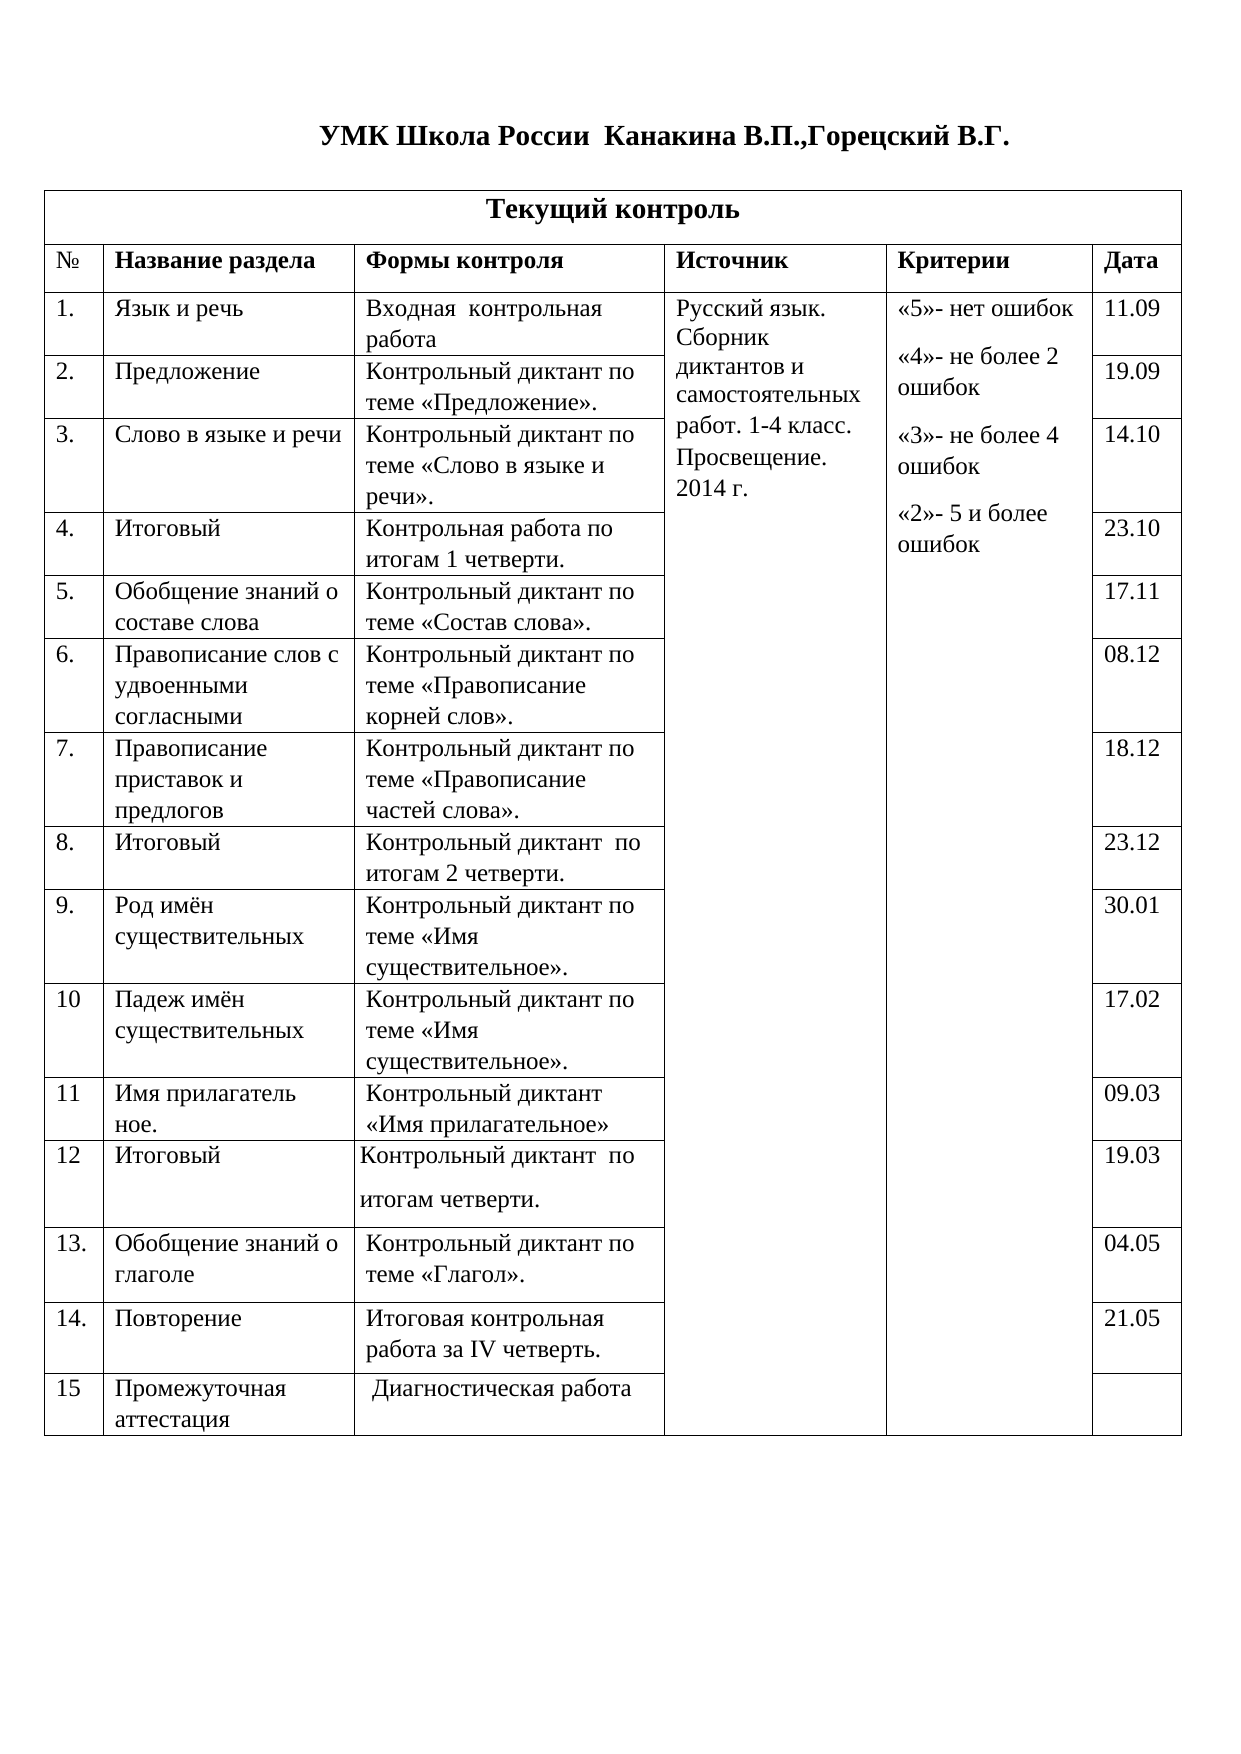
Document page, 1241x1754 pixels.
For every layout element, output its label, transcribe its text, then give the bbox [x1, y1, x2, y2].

table_cell 09.03 [1093, 1078, 1181, 1139]
table_cell 7. [45, 733, 103, 826]
table_cell № [45, 245, 103, 292]
table_cell 08.12 [1093, 639, 1181, 732]
table_cell 18.12 [1093, 733, 1181, 826]
table_cell Контрольный диктант по теме «Правописание корней слов». [355, 639, 664, 732]
table_cell 14. [45, 1303, 103, 1372]
table_cell 19.09 [1093, 356, 1181, 418]
table_cell Род имён существительных [104, 890, 354, 983]
table_cell 30.01 [1093, 890, 1181, 983]
table_cell 12 [45, 1141, 103, 1227]
table_cell 5. [45, 576, 103, 638]
table_cell Контрольный диктант «Имя прилагательное» [355, 1078, 664, 1139]
table_cell 17.11 [1093, 576, 1181, 638]
table_cell 3. [45, 419, 103, 512]
table_cell Правописание слов с удвоенными согласными [104, 639, 354, 732]
table_cell Формы контроля [355, 245, 664, 292]
table_cell Итоговый [104, 1141, 354, 1227]
table_cell 17.02 [1093, 984, 1181, 1077]
table_cell Контрольный диктант по итогам 2 четверти. [355, 827, 664, 889]
table_cell Название раздела [104, 245, 354, 292]
table_cell Контрольный диктант по теме «Состав слова». [355, 576, 664, 638]
table_cell 8. [45, 827, 103, 889]
table_cell Падеж имён существительных [104, 984, 354, 1077]
table_cell Контрольный диктант по итогам четверти. [355, 1141, 664, 1227]
table_cell Повторение [104, 1303, 354, 1372]
table_cell 9. [45, 890, 103, 983]
table_cell Контрольный диктант по теме «Правописание частей слова». [355, 733, 664, 826]
table_cell Русский язык. Сборник диктантов и самостоятельных работ. 1-4 класс. Просвещение. 2014 г. [665, 293, 886, 1435]
table_cell 15 [45, 1374, 103, 1435]
table_cell Имя прилагатель ное. [104, 1078, 354, 1139]
table_header Текущий контроль [45, 191, 1181, 244]
table_cell Итоговый [104, 513, 354, 575]
table_cell Источник [665, 245, 886, 292]
table_cell Обобщение знаний о составе слова [104, 576, 354, 638]
table_cell 4. [45, 513, 103, 575]
table_cell 04.05 [1093, 1228, 1181, 1302]
table_cell Контрольный диктант по теме «Глагол». [355, 1228, 664, 1302]
table_cell 1. [45, 293, 103, 355]
table_cell Дата [1093, 245, 1181, 292]
table_cell 21.05 [1093, 1303, 1181, 1372]
table_cell Промежуточная аттестация [104, 1374, 354, 1435]
table_cell 23.10 [1093, 513, 1181, 575]
table_cell Контрольный диктант по теме «Слово в языке и речи». [355, 419, 664, 512]
table_cell Итоговый [104, 827, 354, 889]
table_cell [1093, 1374, 1181, 1435]
table_cell Контрольная работа по итогам 1 четверти. [355, 513, 664, 575]
table_cell 10 [45, 984, 103, 1077]
table_cell Правописание приставок и предлогов [104, 733, 354, 826]
table_cell Контрольный диктант по теме «Имя существительное». [355, 890, 664, 983]
table_cell Контрольный диктант по теме «Имя существительное». [355, 984, 664, 1077]
table_cell Диагностическая работа [355, 1374, 664, 1435]
table_cell «5»- нет ошибок «4»- не более 2 ошибок «3»- не более 4 ошибок «2»- 5 и более ошибок [887, 293, 1092, 1435]
table_cell 14.10 [1093, 419, 1181, 512]
table_cell 2. [45, 356, 103, 418]
table_cell Контрольный диктант по теме «Предложение». [355, 356, 664, 418]
table_cell Входная контрольная работа [355, 293, 664, 355]
table_cell Критерии [887, 245, 1092, 292]
table_cell Слово в языке и речи [104, 419, 354, 512]
table_cell Итоговая контрольная работа за IV четверть. [355, 1303, 664, 1372]
table_cell Обобщение знаний о глаголе [104, 1228, 354, 1302]
table_cell 11.09 [1093, 293, 1181, 355]
table_cell 6. [45, 639, 103, 732]
table_cell Предложение [104, 356, 354, 418]
text УМК Школа России Канакина В.П.,Горецский В.Г. [177, 118, 1152, 152]
table_cell 11 [45, 1078, 103, 1139]
table_cell 13. [45, 1228, 103, 1302]
table_cell Язык и речь [104, 293, 354, 355]
table_cell 19.03 [1093, 1141, 1181, 1227]
table_cell 23.12 [1093, 827, 1181, 889]
